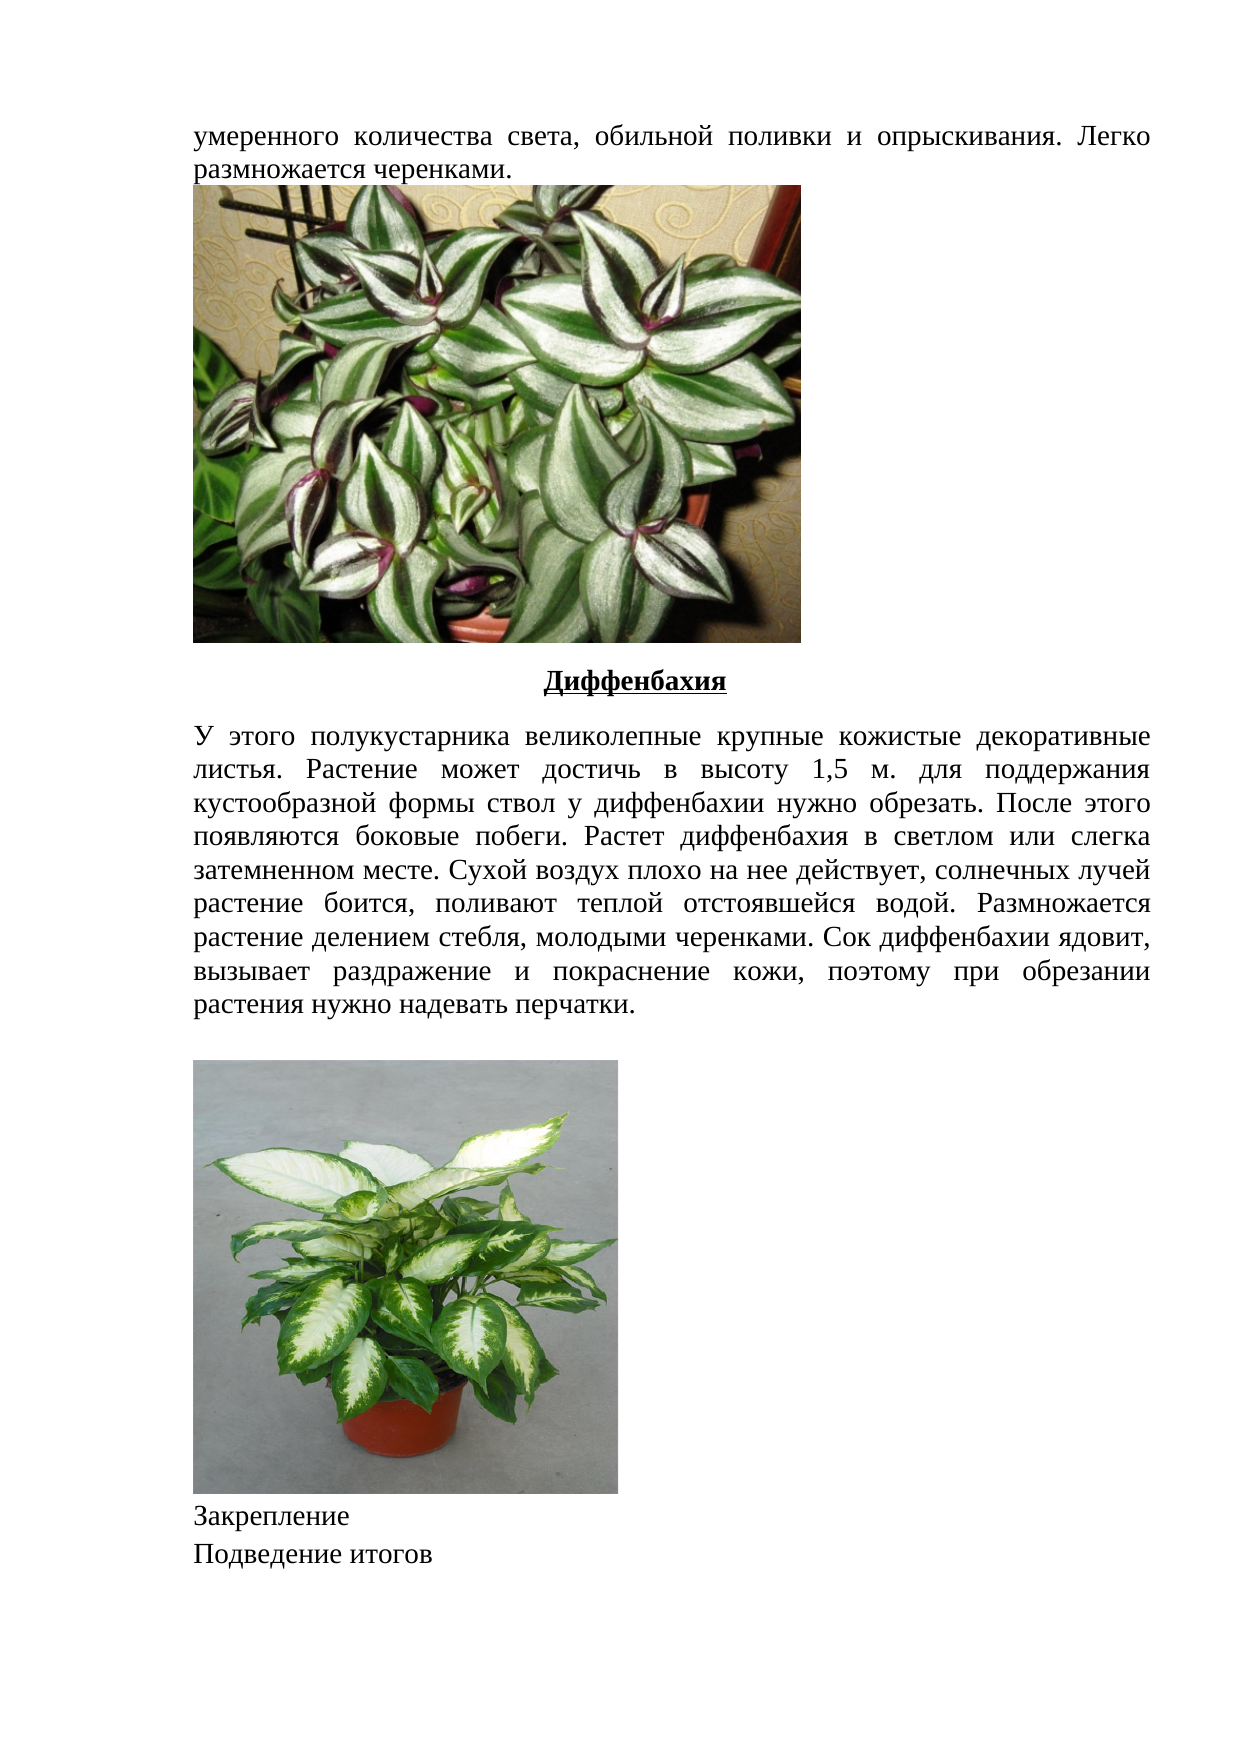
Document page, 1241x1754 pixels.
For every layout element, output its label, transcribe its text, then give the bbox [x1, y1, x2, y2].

list Закрепление [193, 1498, 1152, 1531]
picture [193, 1060, 619, 1494]
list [193, 118, 1152, 185]
list У этого полукустарника великолепные крупные кожистые декоративные листья. Растение может достичь в высоту 1,5 м. для поддержания кустообразной формы ствол у диффенбахии нужно обрезать. После этого появляются боковые побеги. Растет диффенбахия в светлом или слегка затемненном месте. Сухой воздух плохо на нее действует, солнечных лучей растение боится, поливают теплой отстоявшейся водой. Размножается растение делением стебля, молодыми черенками. Сок диффенбахии ядовит, вызывает раздражение и покраснение кожи, поэтому при обрезании растения нужно надевать перчатки. [193, 718, 1152, 1020]
list Подведение итогов [193, 1536, 1152, 1570]
picture [193, 185, 801, 643]
text Диффенбахия [118, 663, 1152, 697]
